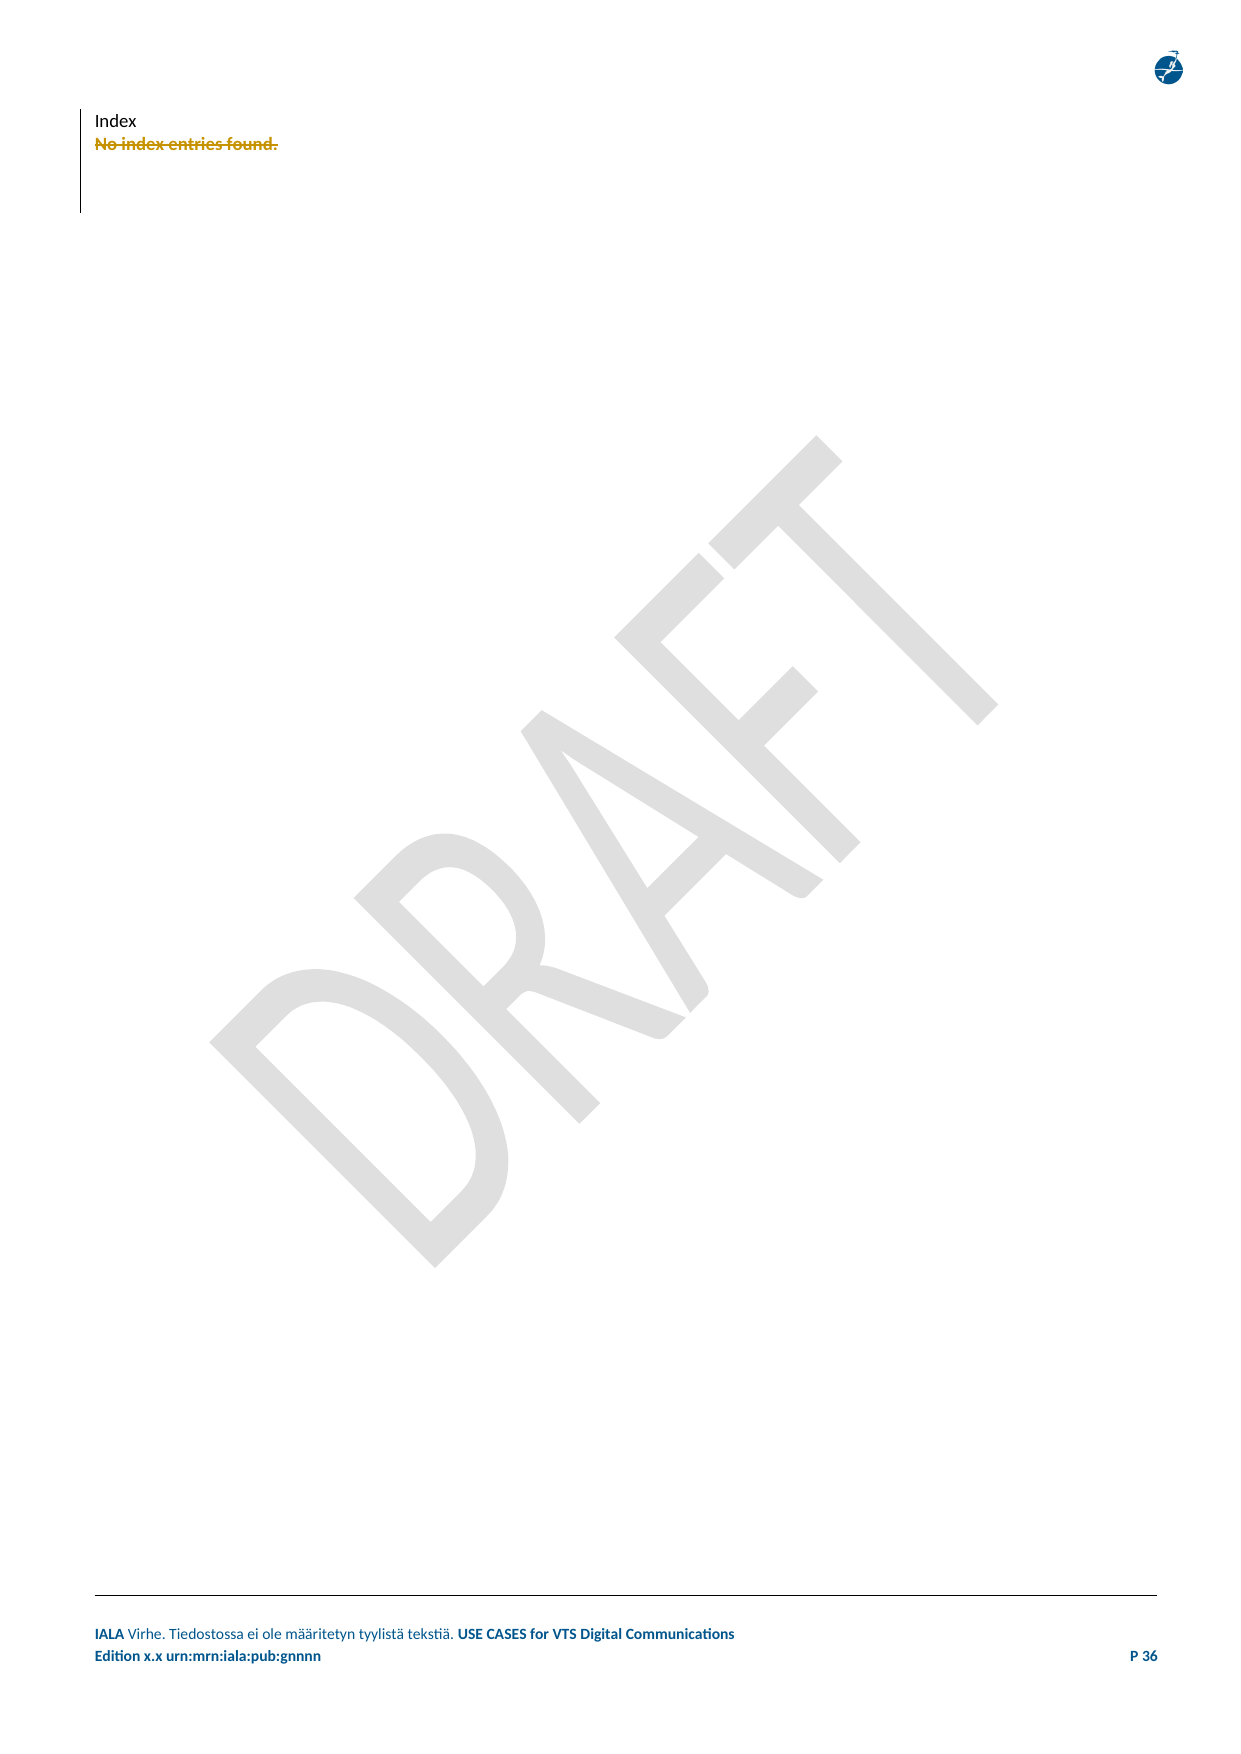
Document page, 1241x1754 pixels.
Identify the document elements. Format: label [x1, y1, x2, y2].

picture [1123, 0, 1241, 119]
